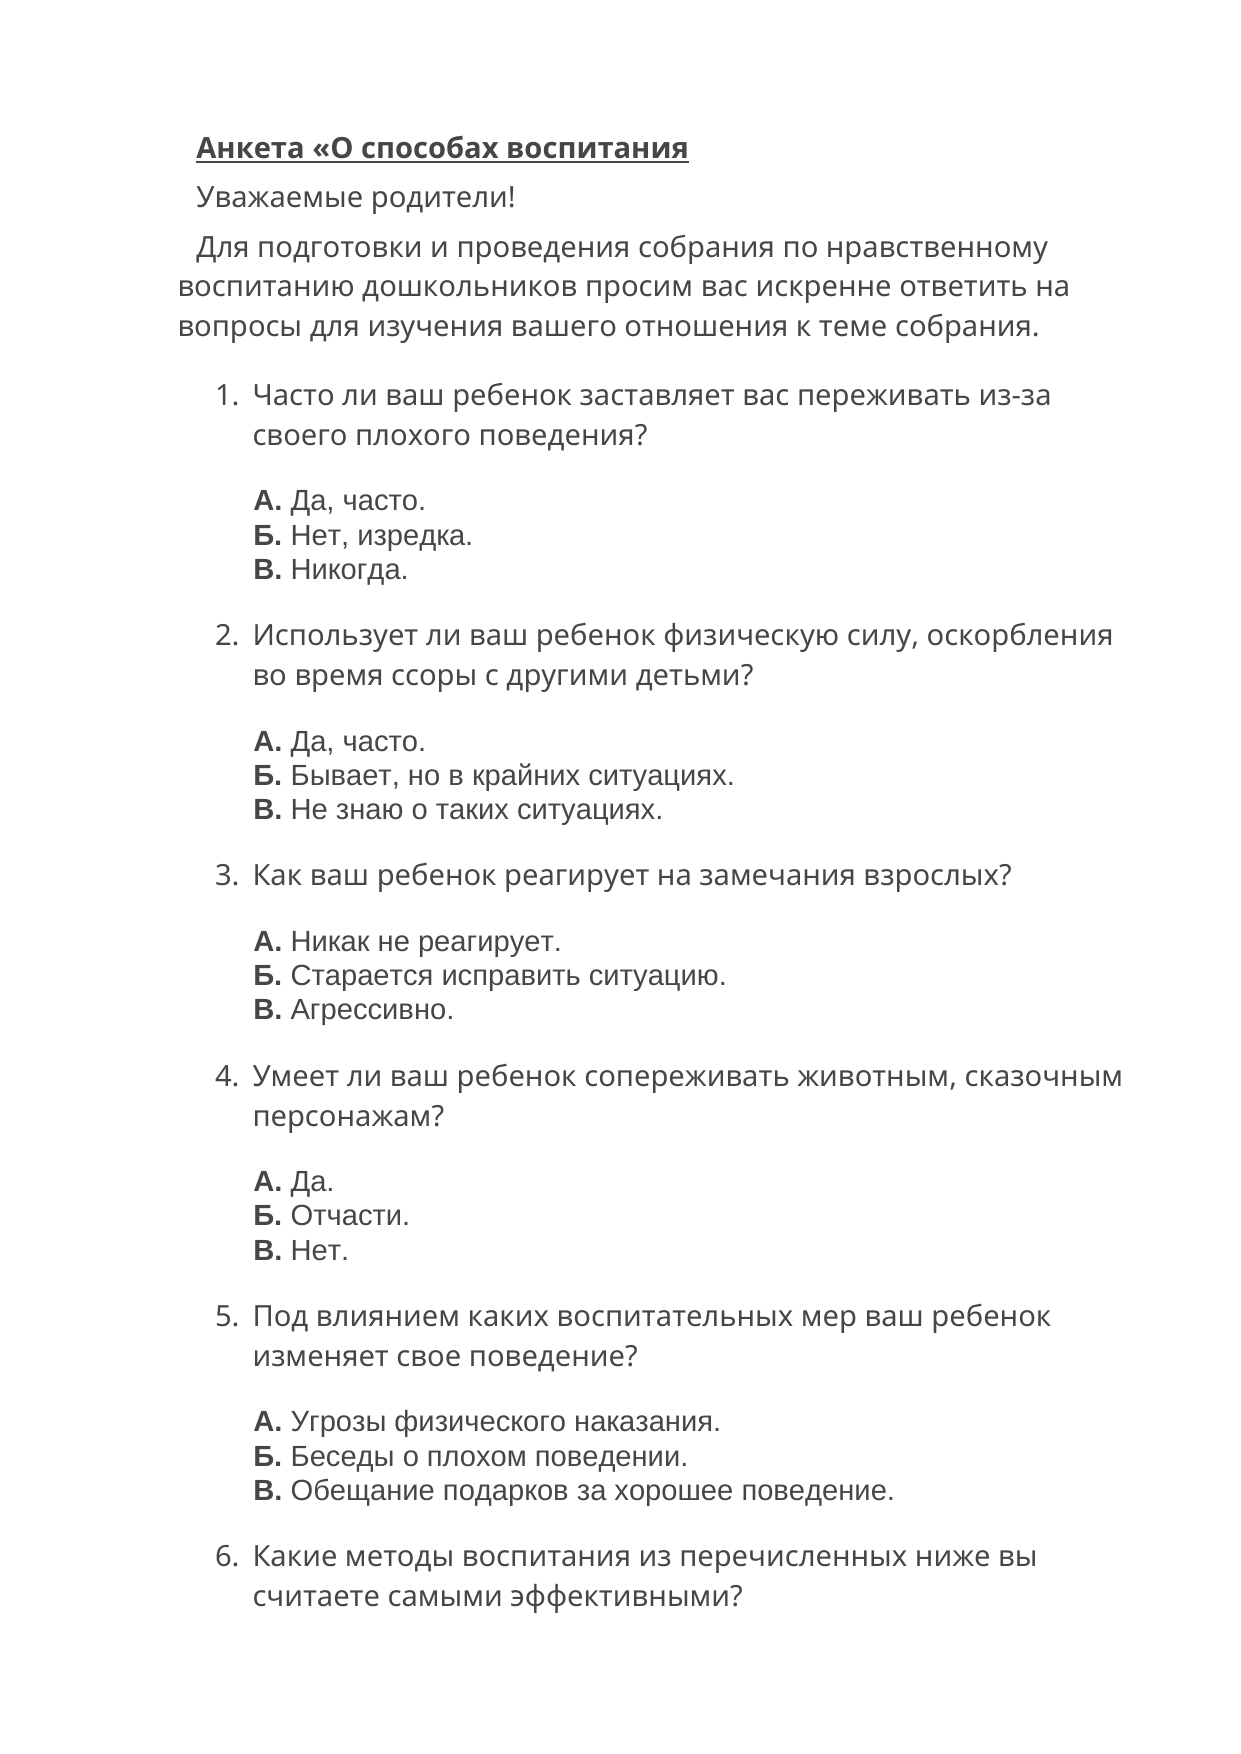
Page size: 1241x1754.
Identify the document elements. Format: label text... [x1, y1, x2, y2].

text А. Да. [253, 1164, 1076, 1198]
list Использует ли ваш ребенок физическую силу, оскорбления во время ссоры с другими детьми? [215, 614, 1152, 694]
text В. Обещание подарков за хорошее поведение. [253, 1472, 1076, 1506]
text Б. Отчасти. [253, 1198, 1076, 1232]
text Б. Нет, изредка. [253, 517, 1076, 551]
text Анкета «О способах воспитания [177, 128, 1152, 167]
list Какие методы воспитания из перечисленных ниже вы считаете самыми эффективными? [215, 1536, 1152, 1615]
text А. Да, часто. [253, 723, 1076, 757]
text В. Агрессивно. [253, 992, 1076, 1026]
text А. Никак не реагирует. [253, 923, 1076, 958]
text Для подготовки и проведения собрания по нравственному воспитанию дошкольников просим вас искренне ответить на вопросы для изучения вашего отношения к теме собрания. [177, 226, 1152, 345]
text В. Никогда. [253, 551, 1076, 585]
list Умеет ли ваш ребенок сопереживать животным, сказочным персонажам? [215, 1055, 1152, 1134]
list Как ваш ребенок реагирует на замечания взрослых? [215, 854, 1152, 894]
text Б. Старается исправить ситуацию. [253, 958, 1076, 992]
text Б. Бывает, но в крайних ситуациях. [253, 757, 1076, 791]
text В. Нет. [253, 1232, 1076, 1266]
text Б. Беседы о плохом поведении. [253, 1438, 1076, 1472]
list Часто ли ваш ребенок заставляет вас переживать из-за своего плохого поведения? [215, 374, 1152, 453]
text В. Не знаю о таких ситуациях. [253, 791, 1076, 825]
text А. Угрозы физического наказания. [253, 1404, 1076, 1438]
text Уважаемые родители! [177, 177, 1152, 216]
list Под влиянием каких воспитательных мер ваш ребенок изменяет свое поведение? [215, 1295, 1152, 1375]
text А. Да, часто. [253, 483, 1076, 517]
